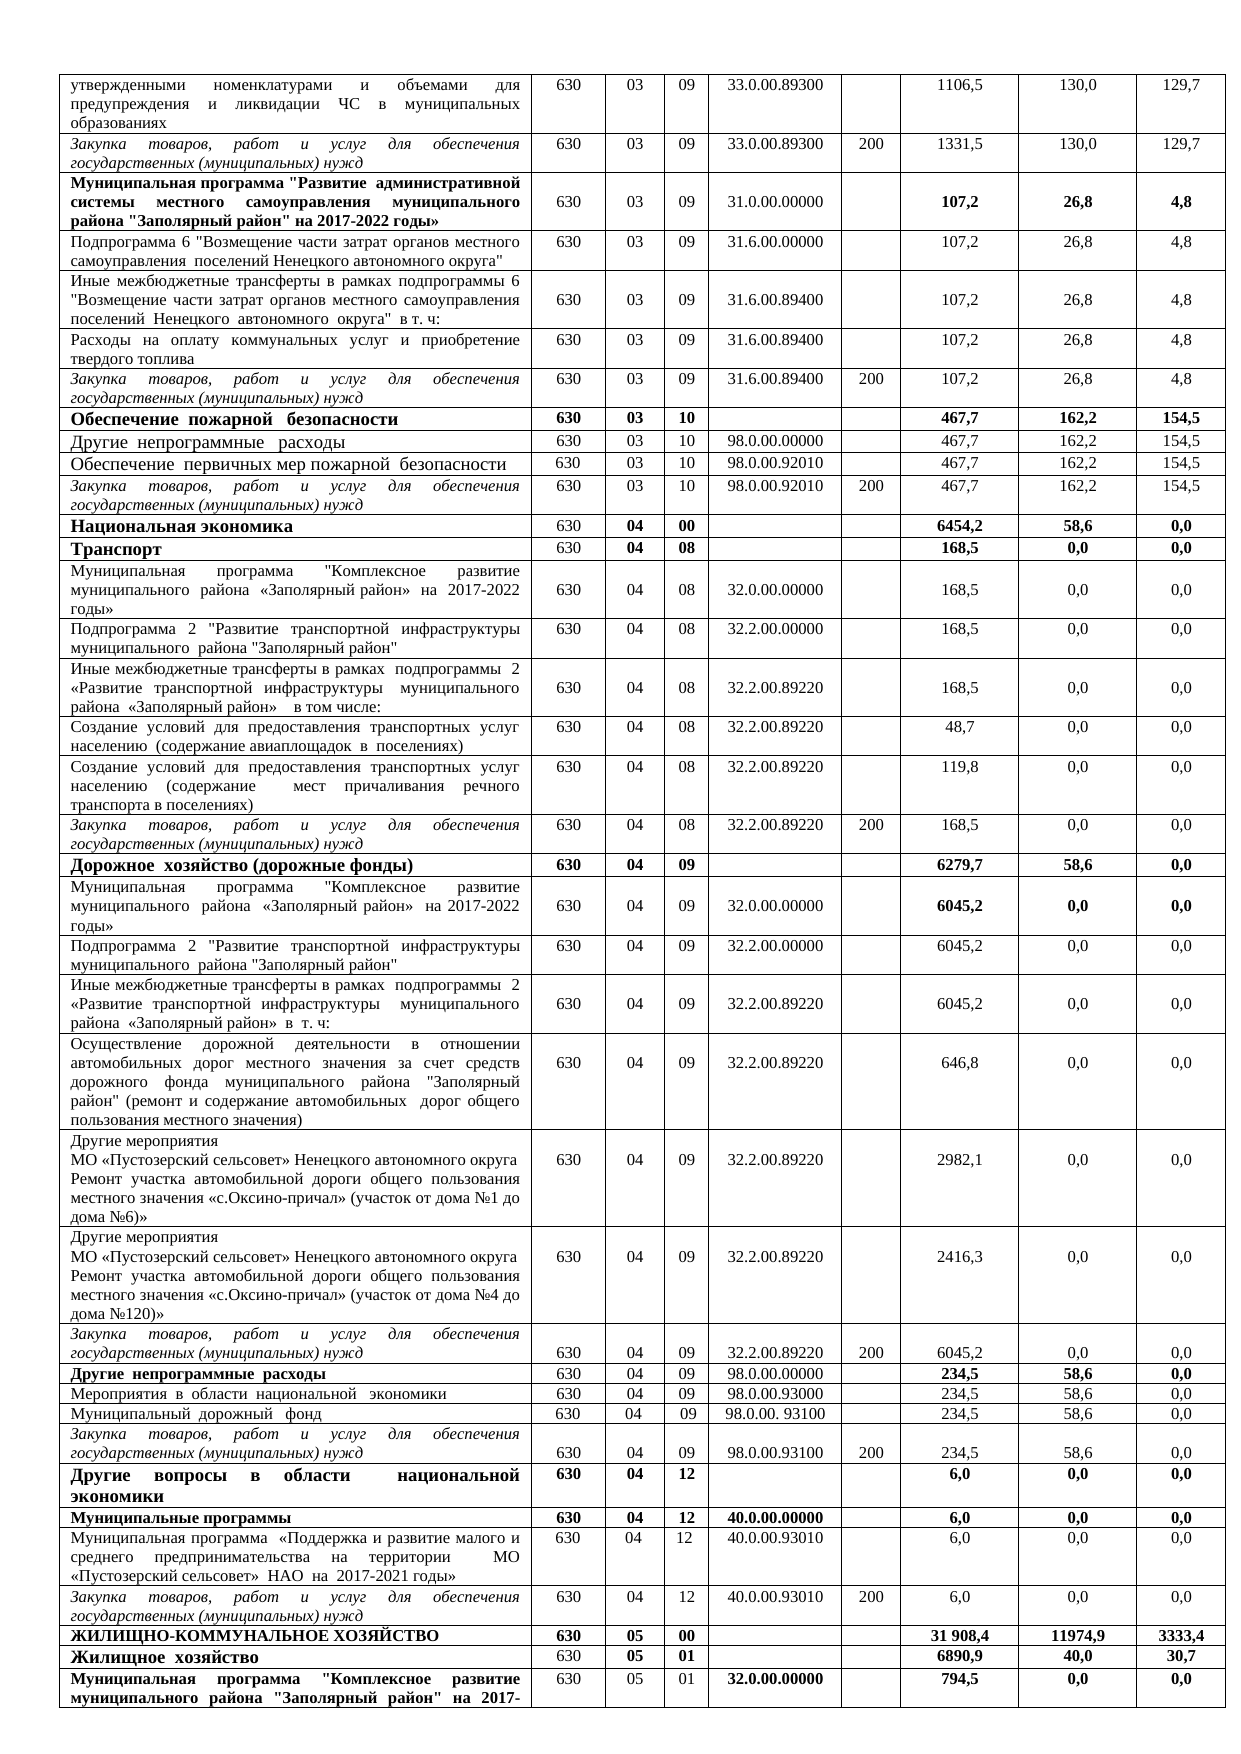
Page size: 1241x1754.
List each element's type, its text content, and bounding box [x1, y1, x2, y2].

table_cell 08 [665, 756, 708, 814]
table_cell 630 [532, 1586, 605, 1625]
table_cell 200 [842, 369, 900, 407]
table_cell Закупка товаров, работ и услуг для обеспечения государственных (муниципальных) нужд [60, 134, 531, 172]
table_cell 98.0.00.92010 [709, 476, 841, 514]
table_cell Муниципальная программа "Комплексное развитие муниципального района «Заполярный район» на 2017-2022 годы» [60, 877, 531, 934]
table_cell 09 [665, 1324, 708, 1362]
table_cell 0,0 [1019, 975, 1136, 1032]
table_cell 4,8 [1137, 271, 1225, 328]
table_cell 26,8 [1019, 271, 1136, 328]
table_cell 630 [532, 854, 605, 876]
table_cell 48,7 [901, 717, 1018, 755]
table_cell 168,5 [901, 538, 1018, 559]
table_cell [709, 408, 841, 429]
table_cell 33.0.00.89300 [709, 75, 841, 132]
table_cell [842, 854, 900, 876]
table_cell 6045,2 [901, 936, 1018, 974]
table_cell 09 [665, 1034, 708, 1129]
table_cell 04 [606, 717, 664, 755]
table_cell 0,0 [1137, 815, 1225, 853]
table_cell [842, 1130, 900, 1226]
table_cell 58,6 [1019, 1404, 1136, 1423]
table_cell [709, 854, 841, 876]
table_cell 6,0 [901, 1464, 1018, 1507]
table_cell 04 [606, 877, 664, 934]
table_cell 0,0 [1019, 756, 1136, 814]
table_cell [709, 1646, 841, 1667]
table_cell [709, 1626, 841, 1645]
table_cell 08 [665, 717, 708, 755]
table_cell 0,0 [1137, 1669, 1225, 1707]
table_cell 107,2 [901, 369, 1018, 407]
table_cell 04 [606, 561, 664, 618]
table_cell 0,0 [1137, 1130, 1225, 1226]
table_cell 04 [606, 1364, 664, 1383]
table_cell [842, 1669, 900, 1707]
table_cell Другие непрограммные расходы [60, 431, 531, 452]
table_cell [842, 515, 900, 537]
table_cell [709, 515, 841, 537]
table_cell 0,0 [1137, 1586, 1225, 1625]
table_cell 154,5 [1137, 476, 1225, 514]
table_cell 0,0 [1019, 1034, 1136, 1129]
table_cell 646,8 [901, 1034, 1018, 1129]
table_cell 04 [606, 975, 664, 1032]
table_cell Закупка товаров, работ и услуг для обеспечения государственных (муниципальных) нужд [60, 369, 531, 407]
table_cell 154,5 [1137, 431, 1225, 452]
table_cell 467,7 [901, 453, 1018, 475]
table_cell 58,6 [1019, 1424, 1136, 1462]
table_cell 0,0 [1019, 659, 1136, 716]
table_cell Создание условий для предоставления транспортных услуг населению (содержание авиаплощадок в поселениях) [60, 717, 531, 755]
table_cell 168,5 [901, 815, 1018, 853]
table_cell 04 [606, 1508, 664, 1527]
table_cell 630 [532, 1626, 605, 1645]
table_cell 04 [606, 538, 664, 559]
table_cell Муниципальный дорожный фонд [60, 1404, 531, 1423]
table_cell Национальная экономика [60, 515, 531, 537]
table_cell 107,2 [901, 231, 1018, 270]
table_cell 33.0.00.89300 [709, 134, 841, 172]
table_cell 04 [606, 756, 664, 814]
table_cell 04 [606, 815, 664, 853]
table_cell 04 [606, 1464, 664, 1507]
table_cell 03 [606, 408, 664, 429]
table_cell 09 [665, 1424, 708, 1462]
table_cell 08 [665, 561, 708, 618]
table_cell 200 [842, 134, 900, 172]
table_cell 04 [606, 1586, 664, 1625]
table_cell 09 [665, 1364, 708, 1383]
table_cell 200 [842, 1586, 900, 1625]
table_cell 630 [532, 1130, 605, 1226]
table_cell 04 [606, 1528, 664, 1585]
table_cell 129,7 [1137, 134, 1225, 172]
table_cell 0,0 [1137, 1384, 1225, 1403]
table_cell 2416,3 [901, 1227, 1018, 1323]
table_cell 09 [665, 75, 708, 132]
table_cell 630 [532, 134, 605, 172]
table_cell 09 [665, 173, 708, 230]
table_cell 09 [665, 1384, 708, 1403]
table_cell [842, 877, 900, 934]
table_cell 40.0.00.93010 [709, 1528, 841, 1585]
table_cell [842, 1528, 900, 1585]
table_cell 30,7 [1137, 1646, 1225, 1667]
table_cell 794,5 [901, 1669, 1018, 1707]
table_cell 6454,2 [901, 515, 1018, 537]
table_cell 130,0 [1019, 75, 1136, 132]
table_cell 12 [665, 1528, 708, 1585]
table_cell 05 [606, 1646, 664, 1667]
table_cell 0,0 [1019, 538, 1136, 559]
table_cell 09 [665, 1404, 708, 1423]
table_cell [842, 1364, 900, 1383]
table_cell 0,0 [1019, 1324, 1136, 1362]
table_cell 119,8 [901, 756, 1018, 814]
table_cell 08 [665, 815, 708, 853]
table_cell 03 [606, 134, 664, 172]
table_cell Обеспечение первичных мер пожарной безопасности [60, 453, 531, 475]
table_cell 0,0 [1137, 936, 1225, 974]
table_cell 32.0.00.00000 [709, 561, 841, 618]
table_cell 26,8 [1019, 329, 1136, 368]
table_cell 03 [606, 329, 664, 368]
table_cell 630 [532, 756, 605, 814]
table_cell 234,5 [901, 1384, 1018, 1403]
table_cell 467,7 [901, 431, 1018, 452]
table_cell Транспорт [60, 538, 531, 559]
table_cell 630 [532, 1324, 605, 1362]
table_cell [842, 453, 900, 475]
table_cell 04 [606, 1227, 664, 1323]
table_cell 09 [665, 369, 708, 407]
table_cell 04 [606, 854, 664, 876]
table_cell 0,0 [1019, 1669, 1136, 1707]
table_cell 630 [532, 1364, 605, 1383]
table_cell 31.0.00.00000 [709, 173, 841, 230]
table_cell [842, 1646, 900, 1667]
table_cell 130,0 [1019, 134, 1136, 172]
table_cell 0,0 [1137, 659, 1225, 716]
table_cell 12 [665, 1508, 708, 1527]
table_cell [842, 756, 900, 814]
table_cell 04 [606, 1424, 664, 1462]
table_cell 630 [532, 1508, 605, 1527]
table_cell 0,0 [1019, 1586, 1136, 1625]
table_cell 630 [532, 329, 605, 368]
table_cell 630 [532, 75, 605, 132]
table_cell 11974,9 [1019, 1626, 1136, 1645]
table_cell 0,0 [1137, 717, 1225, 755]
table_cell 04 [606, 659, 664, 716]
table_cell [60, 75, 531, 132]
table_cell 10 [665, 408, 708, 429]
table_cell 630 [532, 408, 605, 429]
table_cell 58,6 [1019, 1384, 1136, 1403]
table_cell Муниципальная программа "Комплексное развитие муниципального района «Заполярный район» на 2017-2022 годы» [60, 561, 531, 618]
table_cell 162,2 [1019, 408, 1136, 429]
table_cell 04 [606, 1130, 664, 1226]
table_cell 03 [606, 431, 664, 452]
table_cell 107,2 [901, 329, 1018, 368]
table_cell 168,5 [901, 619, 1018, 657]
table_cell Иные межбюджетные трансферты в рамках подпрограммы 2 «Развитие транспортной инфраструктуры муниципального района «Заполярный район» в т. ч: [60, 975, 531, 1032]
table_cell 4,8 [1137, 231, 1225, 270]
table_cell 630 [532, 1464, 605, 1507]
table_cell 58,6 [1019, 515, 1136, 537]
table_cell 200 [842, 1324, 900, 1362]
table_cell Расходы на оплату коммунальных услуг и приобретение твердого топлива [60, 329, 531, 368]
table_cell 6045,2 [901, 1324, 1018, 1362]
table_cell [842, 231, 900, 270]
table_cell 4,8 [1137, 369, 1225, 407]
table_cell 154,5 [1137, 408, 1225, 429]
table_cell 03 [606, 369, 664, 407]
table_cell 0,0 [1019, 619, 1136, 657]
table_cell 0,0 [1137, 1528, 1225, 1585]
table_cell Закупка товаров, работ и услуг для обеспечения государственных (муниципальных) нужд [60, 815, 531, 853]
table_cell 234,5 [901, 1364, 1018, 1383]
table_cell Другие мероприятия МО «Пустозерский сельсовет» Ненецкого автономного округа Ремонт участка автомобильной дороги общего пользования местного значения «с.Оксино-причал» (участок от дома №1 до дома №6)» [60, 1130, 531, 1226]
table_cell Муниципальные программы [60, 1508, 531, 1527]
table_cell [842, 659, 900, 716]
table_cell 08 [665, 659, 708, 716]
table_cell [842, 936, 900, 974]
table_cell Иные межбюджетные трансферты в рамках подпрограммы 6 "Возмещение части затрат органов местного самоуправления поселений Ненецкого автономного округа" в т. ч: [60, 271, 531, 328]
table_cell 05 [606, 1669, 664, 1707]
table_cell 6,0 [901, 1586, 1018, 1625]
table_cell 31.6.00.89400 [709, 329, 841, 368]
table_cell 0,0 [1137, 619, 1225, 657]
table_cell 0,0 [1137, 1464, 1225, 1507]
table_cell 09 [665, 936, 708, 974]
table_cell 6,0 [901, 1528, 1018, 1585]
table_cell 6045,2 [901, 877, 1018, 934]
table_cell [842, 538, 900, 559]
table_cell 40,0 [1019, 1646, 1136, 1667]
table_cell 0,0 [1019, 815, 1136, 853]
table_cell 10 [665, 453, 708, 475]
table_cell 200 [842, 815, 900, 853]
table_cell 0,0 [1137, 854, 1225, 876]
table_cell 0,0 [1137, 1034, 1225, 1129]
table_cell 00 [665, 1626, 708, 1645]
table_cell 26,8 [1019, 369, 1136, 407]
table_cell 630 [532, 271, 605, 328]
table_cell 09 [665, 975, 708, 1032]
table_cell 162,2 [1019, 431, 1136, 452]
table_cell 1331,5 [901, 134, 1018, 172]
table_cell 6045,2 [901, 975, 1018, 1032]
table_cell 98.0.00.93000 [709, 1384, 841, 1403]
table_cell 05 [606, 1626, 664, 1645]
table_cell 630 [532, 1424, 605, 1462]
table_cell Закупка товаров, работ и услуг для обеспечения государственных (муниципальных) нужд [60, 1324, 531, 1362]
table_cell 04 [606, 1034, 664, 1129]
table_cell 04 [606, 1324, 664, 1362]
table_cell Закупка товаров, работ и услуг для обеспечения государственных (муниципальных) нужд [60, 476, 531, 514]
table_cell 32.2.00.00000 [709, 619, 841, 657]
table_cell 234,5 [901, 1404, 1018, 1423]
table_cell Создание условий для предоставления транспортных услуг населению (содержание мест причаливания речного транспорта в поселениях) [60, 756, 531, 814]
table_cell [842, 717, 900, 755]
table_cell 0,0 [1137, 1508, 1225, 1527]
table_cell 01 [665, 1669, 708, 1707]
table_cell 0,0 [1137, 1324, 1225, 1362]
table_cell 01 [665, 1646, 708, 1667]
table_cell 32.2.00.89220 [709, 1227, 841, 1323]
table_cell 630 [532, 1034, 605, 1129]
table_cell 0,0 [1019, 561, 1136, 618]
table_cell 09 [665, 134, 708, 172]
table_cell 0,0 [1137, 515, 1225, 537]
table_cell 630 [532, 1669, 605, 1707]
table_cell Другие непрограммные расходы [60, 1364, 531, 1383]
table_cell 31.6.00.89400 [709, 271, 841, 328]
table_cell Муниципальная программа «Поддержка и развитие малого и среднего предпринимательства на территории МО «Пустозерский сельсовет» НАО на 2017-2021 годы» [60, 1528, 531, 1585]
table_cell Жилищное хозяйство [60, 1646, 531, 1667]
table_cell 630 [532, 538, 605, 559]
table_cell 630 [532, 476, 605, 514]
table_cell [842, 1404, 900, 1423]
table_cell 08 [665, 619, 708, 657]
table_cell 107,2 [901, 271, 1018, 328]
table_cell 630 [532, 1404, 605, 1423]
table_cell 98.0.00.93100 [709, 1424, 841, 1462]
table_cell Муниципальная программа "Развитие административной системы местного самоуправления муниципального района "Заполярный район" на 2017-2022 годы» [60, 173, 531, 230]
table_cell 03 [606, 173, 664, 230]
table_cell 0,0 [1137, 1227, 1225, 1323]
table_cell 467,7 [901, 408, 1018, 429]
table_cell 107,2 [901, 173, 1018, 230]
table_cell 162,2 [1019, 476, 1136, 514]
table_cell ЖИЛИЩНО-КОММУНАЛЬНОЕ ХОЗЯЙСТВО [60, 1626, 531, 1645]
table_cell [842, 271, 900, 328]
table_cell [842, 619, 900, 657]
table_cell [842, 75, 900, 132]
table_cell 31.6.00.00000 [709, 231, 841, 270]
table_cell 630 [532, 1646, 605, 1667]
table_cell 0,0 [1019, 936, 1136, 974]
table_cell 0,0 [1019, 877, 1136, 934]
table_cell 0,0 [1137, 1364, 1225, 1383]
table_cell 0,0 [1137, 756, 1225, 814]
table_cell 03 [606, 271, 664, 328]
table_cell 6279,7 [901, 854, 1018, 876]
table_cell 0,0 [1137, 561, 1225, 618]
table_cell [60, 1669, 531, 1707]
table_cell 03 [606, 476, 664, 514]
table_cell Закупка товаров, работ и услуг для обеспечения государственных (муниципальных) нужд [60, 1586, 531, 1625]
table_cell Дорожное хозяйство (дорожные фонды) [60, 854, 531, 876]
table_cell 4,8 [1137, 329, 1225, 368]
table_cell 09 [665, 271, 708, 328]
table_cell 4,8 [1137, 173, 1225, 230]
table_cell Закупка товаров, работ и услуг для обеспечения государственных (муниципальных) нужд [60, 1424, 531, 1462]
table_cell 630 [532, 1384, 605, 1403]
table_cell Подпрограмма 6 "Возмещение части затрат органов местного самоуправления поселений Ненецкого автономного округа" [60, 231, 531, 270]
table_cell [842, 1034, 900, 1129]
table_cell 98.0.00. 93100 [709, 1404, 841, 1423]
table_cell 32.2.00.89220 [709, 717, 841, 755]
table_cell 630 [532, 515, 605, 537]
table_cell 31.6.00.89400 [709, 369, 841, 407]
table_cell 32.2.00.89220 [709, 1324, 841, 1362]
table_cell [842, 408, 900, 429]
table_cell 32.2.00.89220 [709, 815, 841, 853]
table_cell 630 [532, 975, 605, 1032]
table_cell Подпрограмма 2 "Развитие транспортной инфраструктуры муниципального района "Заполярный район" [60, 936, 531, 974]
table_cell 630 [532, 231, 605, 270]
table_cell 00 [665, 515, 708, 537]
table_cell 32.2.00.89220 [709, 1034, 841, 1129]
table_cell 09 [665, 231, 708, 270]
table_cell [842, 1626, 900, 1645]
table_cell 200 [842, 1424, 900, 1462]
table_cell [842, 173, 900, 230]
table_cell 630 [532, 453, 605, 475]
table_cell 0,0 [1019, 1508, 1136, 1527]
table_cell 40.0.00.93010 [709, 1586, 841, 1625]
table_cell 0,0 [1137, 975, 1225, 1032]
table_cell 630 [532, 1528, 605, 1585]
table_cell 168,5 [901, 561, 1018, 618]
table_cell 26,8 [1019, 173, 1136, 230]
table_cell 630 [532, 619, 605, 657]
table_cell [842, 561, 900, 618]
table_cell Мероприятия в области национальной экономики [60, 1384, 531, 1403]
table_cell [709, 1464, 841, 1507]
table_cell 32.2.00.89220 [709, 975, 841, 1032]
table_cell 168,5 [901, 659, 1018, 716]
table_cell Другие мероприятия МО «Пустозерский сельсовет» Ненецкого автономного округа Ремонт участка автомобильной дороги общего пользования местного значения «с.Оксино-причал» (участок от дома №4 до дома №120)» [60, 1227, 531, 1323]
table_cell 04 [606, 1384, 664, 1403]
table_cell 630 [532, 936, 605, 974]
table_cell 98.0.00.00000 [709, 431, 841, 452]
table_cell 630 [532, 369, 605, 407]
table_cell 162,2 [1019, 453, 1136, 475]
table_cell 58,6 [1019, 854, 1136, 876]
table_cell [842, 1384, 900, 1403]
table_cell 154,5 [1137, 453, 1225, 475]
table_cell 12 [665, 1586, 708, 1625]
table_cell 31 908,4 [901, 1626, 1018, 1645]
table_cell 09 [665, 329, 708, 368]
table_cell [842, 1227, 900, 1323]
table_cell 0,0 [1019, 1130, 1136, 1226]
table_cell [842, 1464, 900, 1507]
table_cell 0,0 [1019, 717, 1136, 755]
table_cell 6890,9 [901, 1646, 1018, 1667]
table_cell 32.0.00.00000 [709, 1669, 841, 1707]
table_cell 0,0 [1137, 1424, 1225, 1462]
table_cell Подпрограмма 2 "Развитие транспортной инфраструктуры муниципального района "Заполярный район" [60, 619, 531, 657]
table_cell 08 [665, 538, 708, 559]
table_cell 0,0 [1019, 1528, 1136, 1585]
table_cell Обеспечение пожарной безопасности [60, 408, 531, 429]
table_cell 32.2.00.00000 [709, 936, 841, 974]
table_cell 09 [665, 854, 708, 876]
table_cell 32.2.00.89220 [709, 756, 841, 814]
table_cell 12 [665, 1464, 708, 1507]
table_cell 03 [606, 231, 664, 270]
table_cell 0,0 [1019, 1227, 1136, 1323]
table_cell 630 [532, 561, 605, 618]
table_cell 630 [532, 173, 605, 230]
table_cell 630 [532, 1227, 605, 1323]
table_cell 129,7 [1137, 75, 1225, 132]
table_cell 1106,5 [901, 75, 1018, 132]
table_cell 04 [606, 1404, 664, 1423]
table_cell 6,0 [901, 1508, 1018, 1527]
table_cell 630 [532, 877, 605, 934]
table_cell [842, 329, 900, 368]
table_cell 32.2.00.89220 [709, 659, 841, 716]
table_cell 0,0 [1019, 1464, 1136, 1507]
table_cell [842, 1508, 900, 1527]
table_cell 04 [606, 619, 664, 657]
table_cell Осуществление дорожной деятельности в отношении автомобильных дорог местного значения за счет средств дорожного фонда муниципального района "Заполярный район" (ремонт и содержание автомобильных дорог общего пользования местного значения) [60, 1034, 531, 1129]
table_cell 10 [665, 476, 708, 514]
table_cell 0,0 [1137, 1404, 1225, 1423]
table_cell 200 [842, 476, 900, 514]
table_cell 630 [532, 717, 605, 755]
table_cell 3333,4 [1137, 1626, 1225, 1645]
table_cell 03 [606, 453, 664, 475]
table_cell 98.0.00.00000 [709, 1364, 841, 1383]
table_cell 98.0.00.92010 [709, 453, 841, 475]
table_cell 630 [532, 659, 605, 716]
table_cell [842, 975, 900, 1032]
table_cell 40.0.00.00000 [709, 1508, 841, 1527]
table_cell 0,0 [1137, 877, 1225, 934]
table_cell Другие вопросы в области национальной экономики [60, 1464, 531, 1507]
table_cell 04 [606, 515, 664, 537]
table_cell 630 [532, 815, 605, 853]
table_cell 32.2.00.89220 [709, 1130, 841, 1226]
table_cell 467,7 [901, 476, 1018, 514]
table_cell 26,8 [1019, 231, 1136, 270]
table_cell 09 [665, 877, 708, 934]
table_cell 10 [665, 431, 708, 452]
table_cell 234,5 [901, 1424, 1018, 1462]
table_cell [709, 538, 841, 559]
table_cell 32.0.00.00000 [709, 877, 841, 934]
table_cell [842, 431, 900, 452]
table_cell Иные межбюджетные трансферты в рамках подпрограммы 2 «Развитие транспортной инфраструктуры муниципального района «Заполярный район» в том числе: [60, 659, 531, 716]
table_cell 630 [532, 431, 605, 452]
table_cell 09 [665, 1227, 708, 1323]
table_cell 0,0 [1137, 538, 1225, 559]
table_cell 58,6 [1019, 1364, 1136, 1383]
table_cell 2982,1 [901, 1130, 1018, 1226]
table_cell 09 [665, 1130, 708, 1226]
table_cell 04 [606, 936, 664, 974]
table_cell 03 [606, 75, 664, 132]
